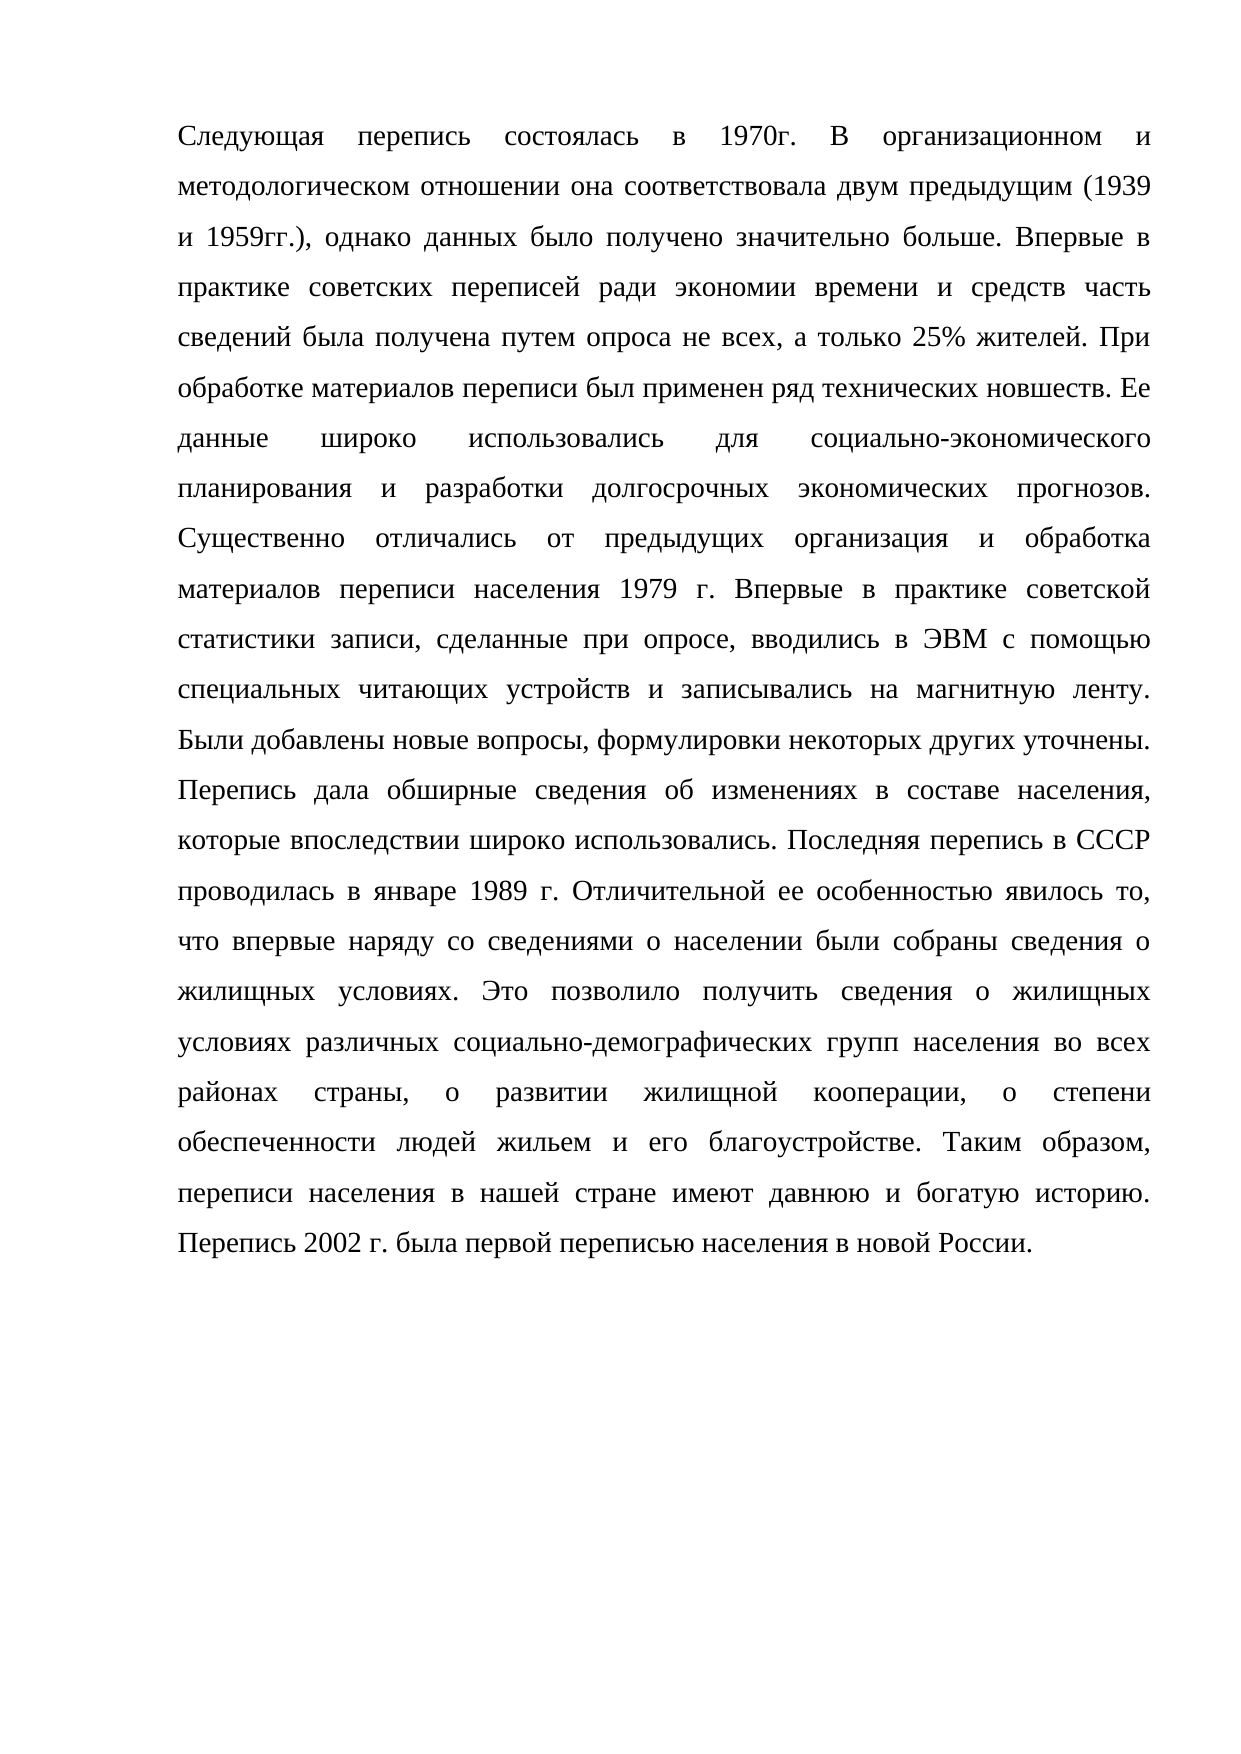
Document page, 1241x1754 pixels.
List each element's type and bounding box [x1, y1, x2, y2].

text [177, 118, 1152, 1258]
